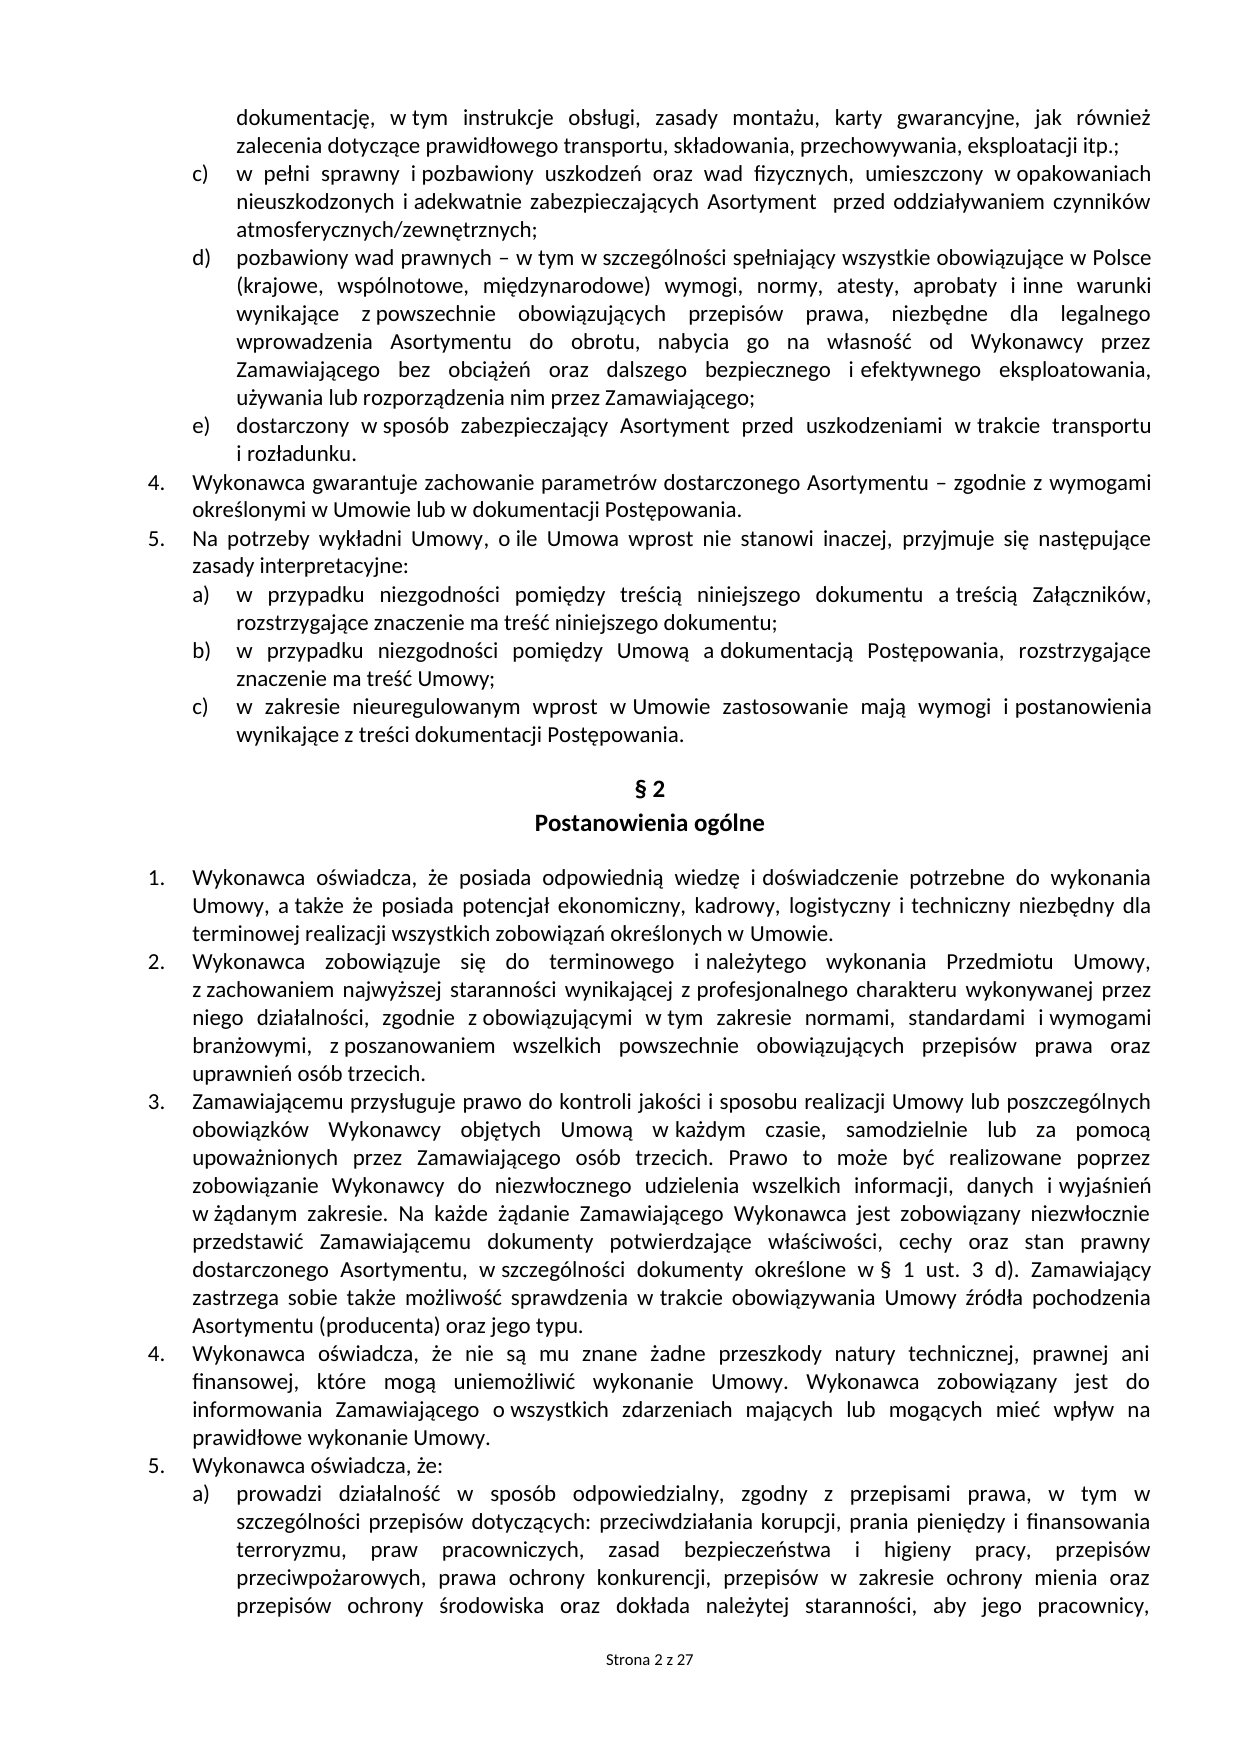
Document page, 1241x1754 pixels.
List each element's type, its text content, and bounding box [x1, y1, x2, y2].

text Postanowienia ogólne [148, 807, 1152, 838]
list w przypadku niezgodności pomiędzy Umową a dokumentacją Postępowania, rozstrzygające znaczenie ma treść Umowy; [192, 636, 1152, 692]
list w przypadku niezgodności pomiędzy treścią niniejszego dokumentu a treścią Załączników, rozstrzygające znaczenie ma treść niniejszego dokumentu; [192, 580, 1152, 636]
list Wykonawca oświadcza, że posiada odpowiednią wiedzę i doświadczenie potrzebne do wykonania Umowy, a także że posiada potencjał ekonomiczny, kadrowy, logistyczny i techniczny niezbędny dla terminowej realizacji wszystkich zobowiązań określonych w Umowie. [148, 863, 1152, 947]
list Wykonawca gwarantuje zachowanie parametrów dostarczonego Asortymentu – zgodnie z wymogami określonymi w Umowie lub w dokumentacji Postępowania. [148, 468, 1152, 524]
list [192, 1479, 1152, 1619]
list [192, 103, 1152, 159]
list Zamawiającemu przysługuje prawo do kontroli jakości i sposobu realizacji Umowy lub poszczególnych obowiązków Wykonawcy objętych Umową w każdym czasie, samodzielnie lub za pomocą upoważnionych przez Zamawiającego osób trzecich. Prawo to może być realizowane poprzez zobowiązanie Wykonawcy do niezwłocznego udzielenia wszelkich informacji, danych i wyjaśnień w żądanym zakresie. Na każde żądanie Zamawiającego Wykonawca jest zobowiązany niezwłocznie przedstawić Zamawiającemu dokumenty potwierdzające właściwości, cechy oraz stan prawny dostarczonego Asortymentu, w szczególności dokumenty określone w § 1 ust. 3 d). Zamawiający zastrzega sobie także możliwość sprawdzenia w trakcie obowiązywania Umowy źródła pochodzenia Asortymentu (producenta) oraz jego typu. [148, 1087, 1152, 1339]
list Wykonawca zobowiązuje się do terminowego i należytego wykonania Przedmiotu Umowy, z zachowaniem najwyższej staranności wynikającej z profesjonalnego charakteru wykonywanej przez niego działalności, zgodnie z obowiązującymi w tym zakresie normami, standardami i wymogami branżowymi, z poszanowaniem wszelkich powszechnie obowiązujących przepisów prawa oraz uprawnień osób trzecich. [148, 947, 1152, 1087]
list Wykonawca oświadcza, że nie są mu znane żadne przeszkody natury technicznej, prawnej ani finansowej, które mogą uniemożliwić wykonanie Umowy. Wykonawca zobowiązany jest do informowania Zamawiającego o wszystkich zdarzeniach mających lub mogących mieć wpływ na prawidłowe wykonanie Umowy. [148, 1339, 1152, 1451]
list w zakresie nieuregulowanym wprost w Umowie zastosowanie mają wymogi i postanowienia wynikające z treści dokumentacji Postępowania. [192, 692, 1152, 748]
list Na potrzeby wykładni Umowy, o ile Umowa wprost nie stanowi inaczej, przyjmuje się następujące zasady interpretacyjne: [148, 524, 1152, 580]
list w pełni sprawny i pozbawiony uszkodzeń oraz wad fizycznych, umieszczony w opakowaniach nieuszkodzonych i adekwatnie zabezpieczających Asortyment przed oddziaływaniem czynników atmosferycznych/zewnętrznych; [192, 159, 1152, 243]
list dostarczony w sposób zabezpieczający Asortyment przed uszkodzeniami w trakcie transportu i rozładunku. [192, 412, 1152, 468]
list Wykonawca oświadcza, że: [148, 1451, 1152, 1479]
list pozbawiony wad prawnych – w tym w szczególności spełniający wszystkie obowiązujące w Polsce (krajowe, wspólnotowe, międzynarodowe) wymogi, normy, atesty, aprobaty i inne warunki wynikające z powszechnie obowiązujących przepisów prawa, niezbędne dla legalnego wprowadzenia Asortymentu do obrotu, nabycia go na własność od Wykonawcy przez Zamawiającego bez obciążeń oraz dalszego bezpiecznego i efektywnego eksploatowania, używania lub rozporządzenia nim przez Zamawiającego; [192, 243, 1152, 412]
